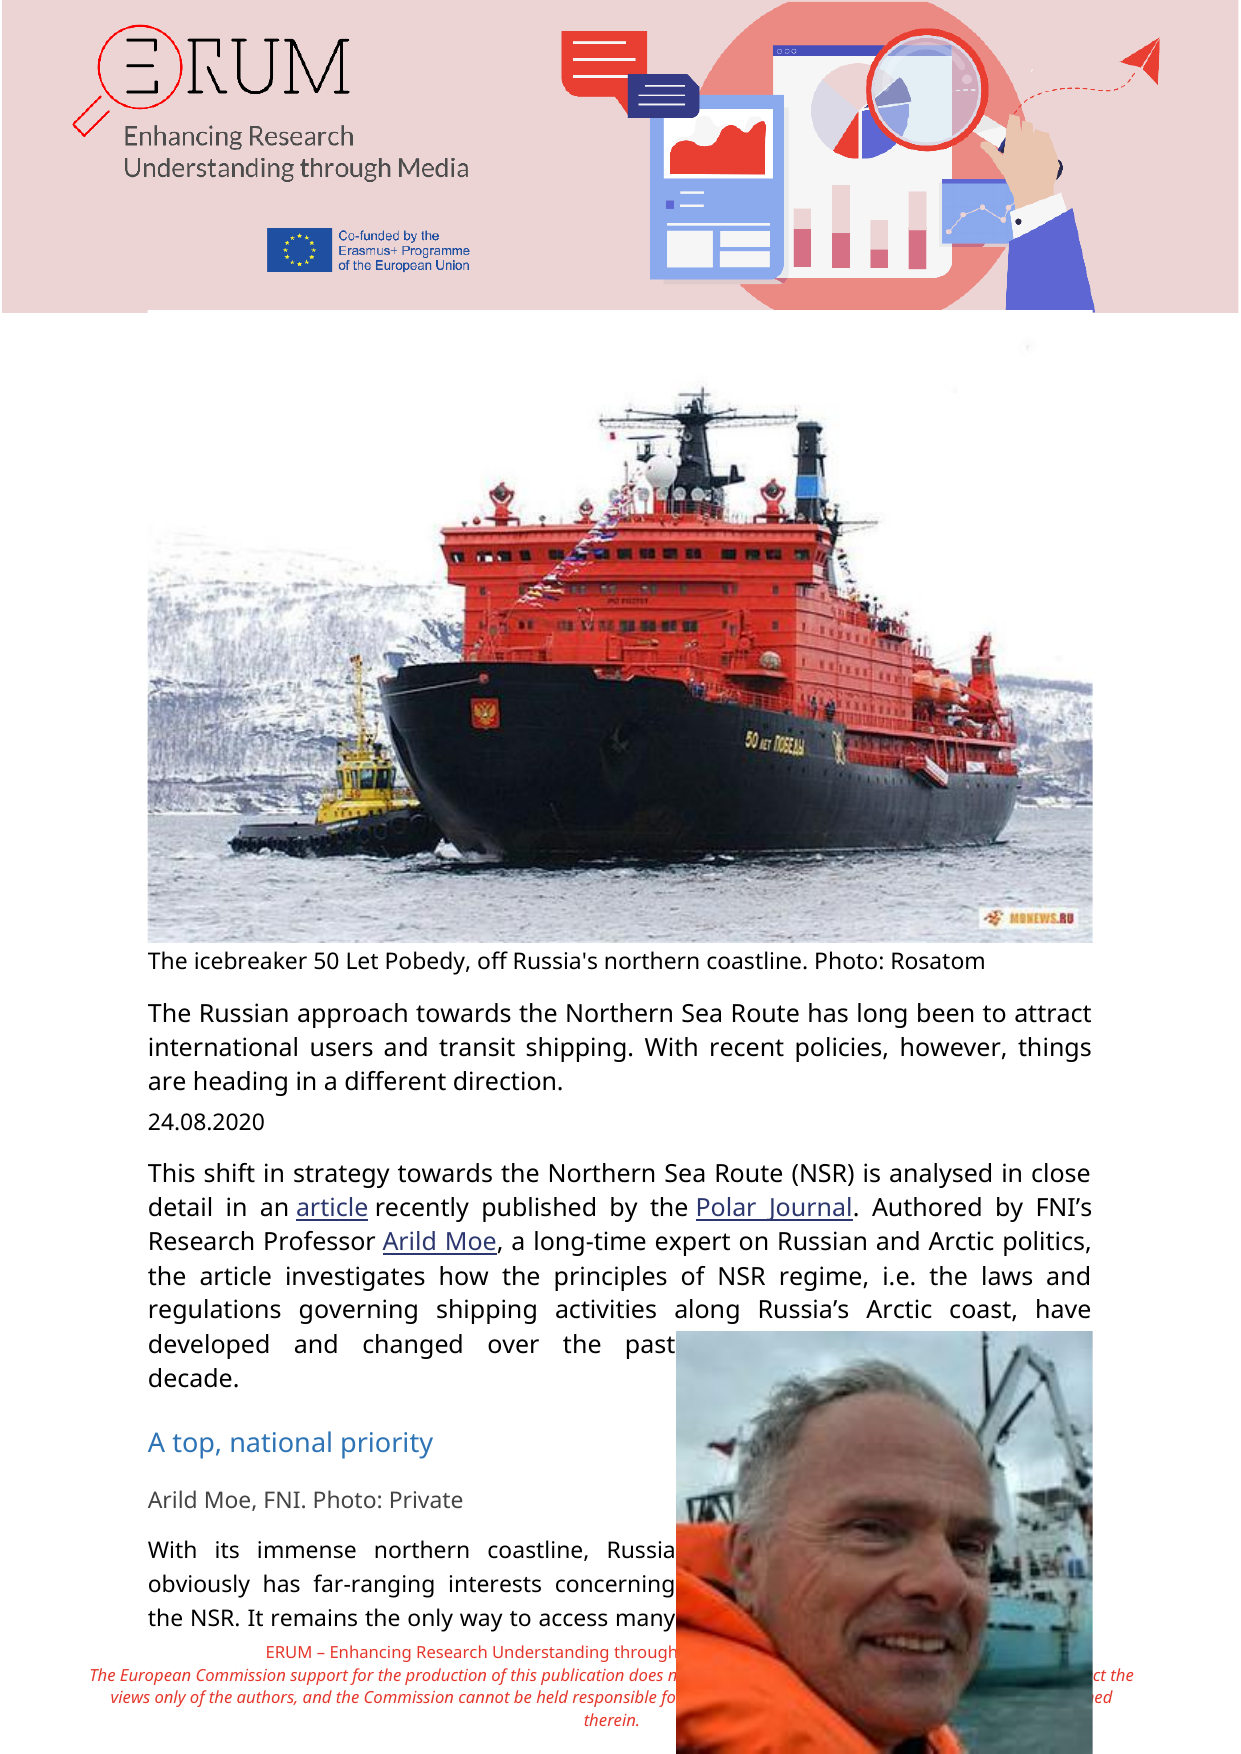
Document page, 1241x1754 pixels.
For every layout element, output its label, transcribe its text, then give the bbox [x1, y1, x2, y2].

text 24.08.2020 [148, 1106, 1093, 1137]
text The Russian approach towards the Northern Sea Route has long been to attract international users and transit shipping. With recent policies, however, things are heading in a different direction. [148, 996, 1093, 1098]
subtitle A top, national priority [148, 1423, 676, 1460]
text This shift in strategy towards the Northern Sea Route (NSR) is analysed in close detail in an article recently published by the Polar Journal. Authored by FNI’s Research Professor Arild Moe, a long-time expert on Russian and Arctic politics, the article investigates how the principles of NSR regime, i.e. the laws and regulations governing shipping activities along Russia’s Arctic coast, have developed and changed over the past decade. [148, 1156, 1093, 1394]
text Arild Moe, FNI. Photo: Private [148, 1484, 676, 1515]
text The icebreaker 50 Let Pobedy, off Russia's northern coastline. Photo: Rosatom [148, 943, 1093, 976]
picture [676, 1331, 1093, 1754]
picture [0, 0, 1241, 943]
